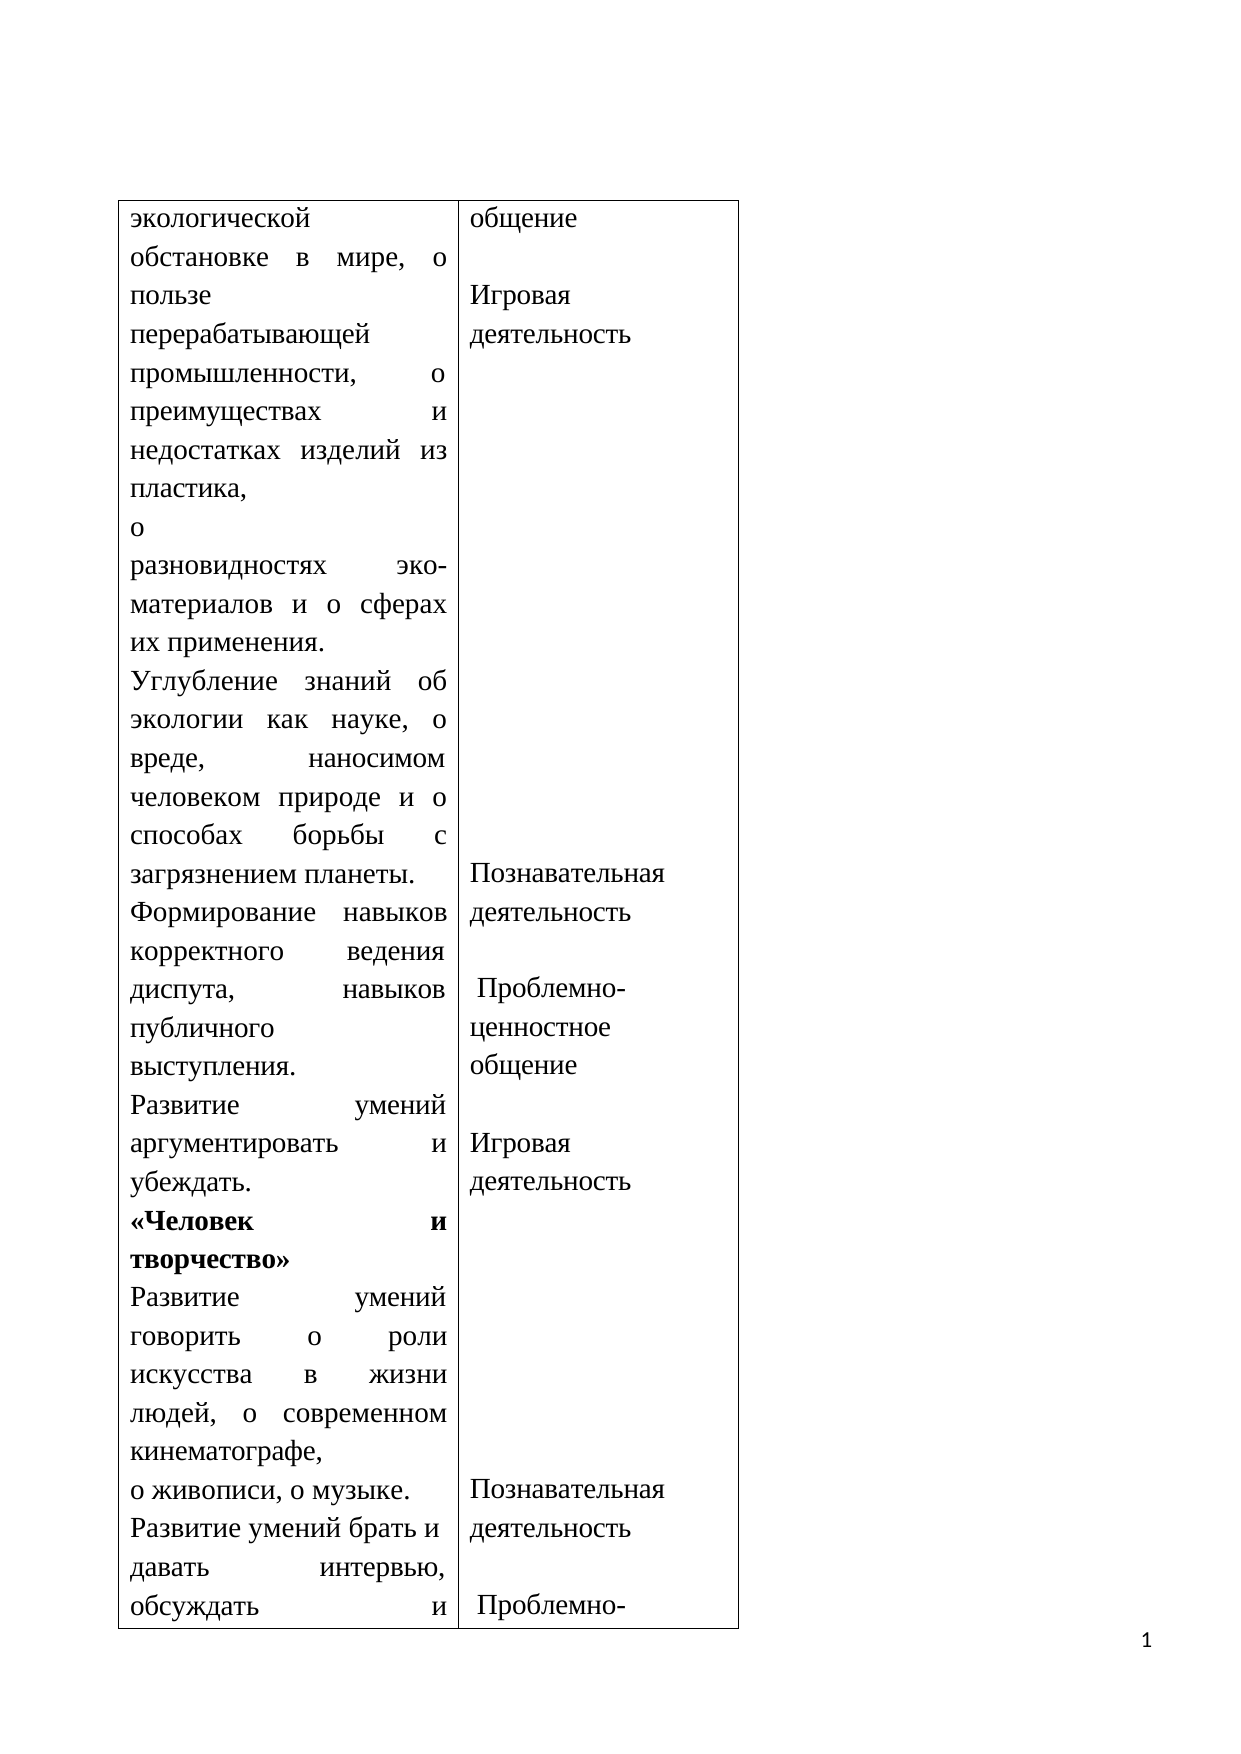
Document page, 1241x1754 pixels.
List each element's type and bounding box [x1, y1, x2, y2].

table_header [119, 201, 458, 1628]
table_header [459, 201, 738, 1628]
